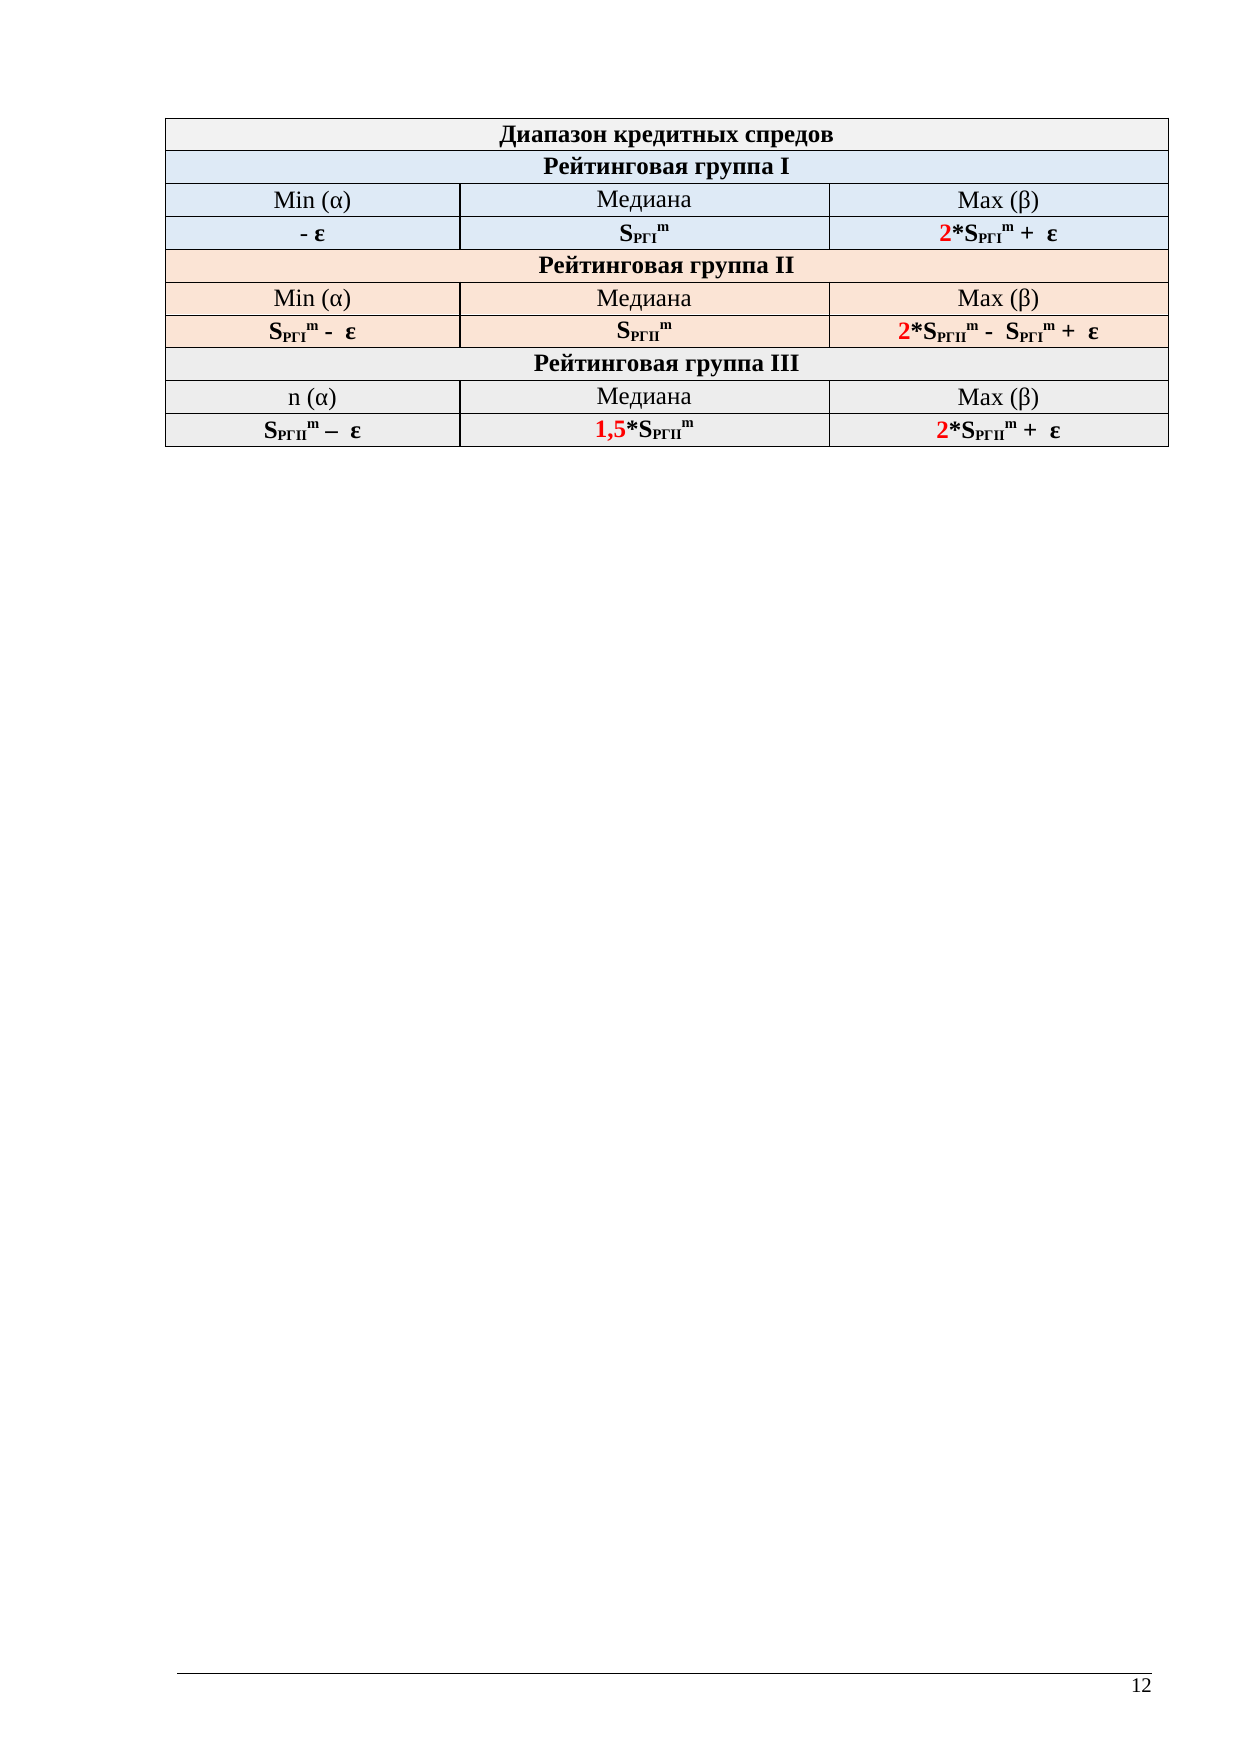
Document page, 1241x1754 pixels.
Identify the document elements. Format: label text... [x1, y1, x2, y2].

table_cell Медиана [461, 184, 829, 216]
table_cell Max (β) [830, 381, 1168, 413]
table_cell 2*SРГIIm - SРГIm + ε [830, 316, 1168, 347]
table_cell Рейтинговая группа II [166, 250, 1168, 282]
table_cell 1,5*SРГIIm [461, 414, 829, 446]
table_cell 2*SРГIIm + ε [830, 414, 1168, 446]
table_cell Медиана [461, 283, 829, 314]
table_cell Min (α) [166, 283, 459, 314]
table_cell - ε [166, 217, 459, 249]
table_header Диапазон кредитных спредов [166, 119, 1168, 150]
table_cell SРГIm - ε [166, 316, 459, 347]
table_cell Max (β) [830, 184, 1168, 216]
table_cell n (α) [166, 381, 459, 413]
table_cell SРГIIm – ε [166, 414, 459, 446]
table_cell Min (α) [166, 184, 459, 216]
table_cell Max (β) [830, 283, 1168, 314]
table_cell Рейтинговая группа III [166, 348, 1168, 380]
table_cell SРГIIm [461, 316, 829, 347]
table_cell SРГIm [461, 217, 829, 249]
table_cell Рейтинговая группа I [166, 151, 1168, 183]
table_cell Медиана [461, 381, 829, 413]
table_cell 2*SРГIm + ε [830, 217, 1168, 249]
